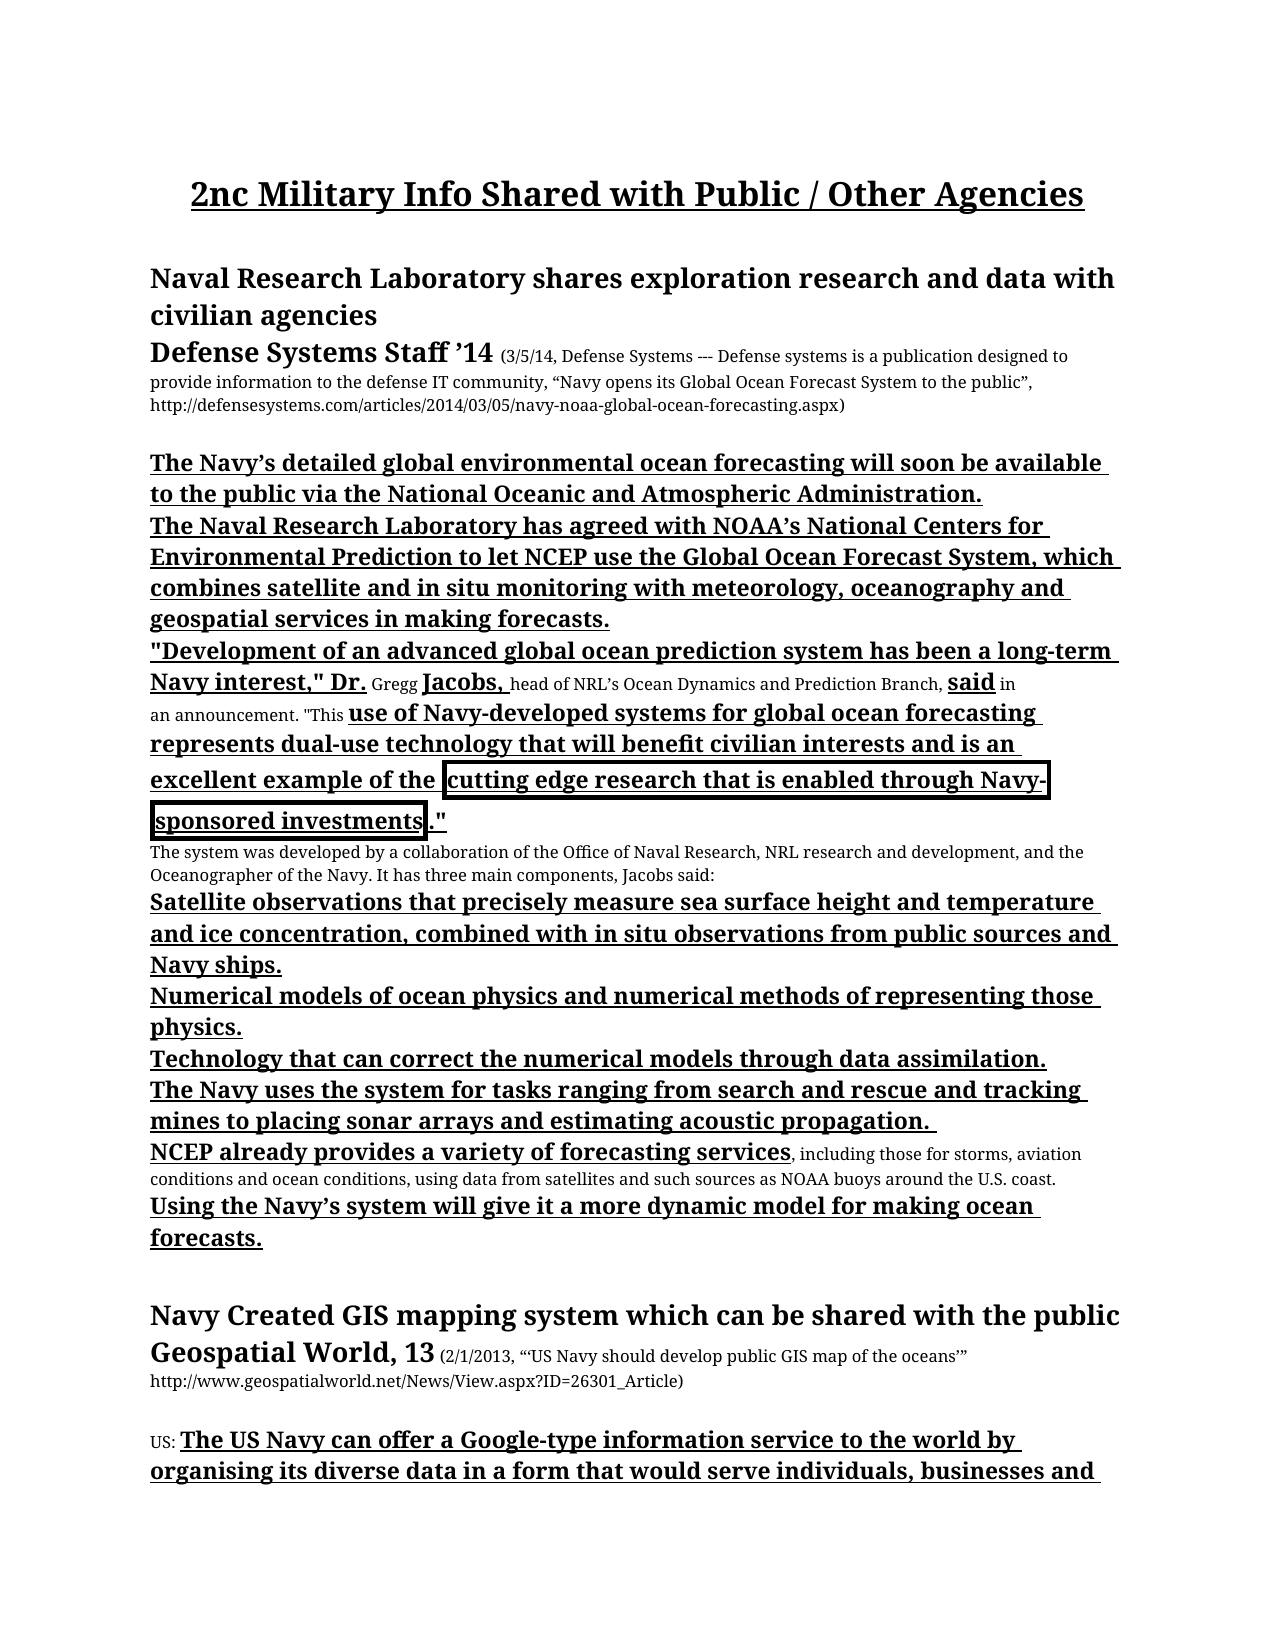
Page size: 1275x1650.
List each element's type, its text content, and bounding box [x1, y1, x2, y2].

text Defense Systems Staff ’14 (3/5/14, Defense Systems --- Defense systems is a publication designed to provide information to the defense IT community, “Navy opens its Global Ocean Forecast System to the public”, http://defensesystems.com/articles/2014/03/05/navy-noaa-global-ocean-forecasting.aspx) [150, 333, 1125, 416]
text NCEP already provides a variety of forecasting services, including those for storms, aviation conditions and ocean conditions, using data from satellites and such sources as NOAA buoys around the U.S. coast. Using the Navy’s system will give it a more dynamic model for making ocean forecasts. [150, 1136, 1125, 1253]
text Satellite observations that precisely measure sea surface height and temperature and ice concentration, combined with in situ observations from public sources and Navy ships. [150, 886, 1125, 980]
subtitle Navy Created GIS mapping system which can be shared with the public [150, 1296, 1125, 1333]
text The Navy uses the system for tasks ranging from search and rescue and tracking mines to placing sonar arrays and estimating acoustic propagation. [150, 1074, 1125, 1136]
text "Development of an advanced global ocean prediction system has been a long-term Navy interest," Dr. Gregg Jacobs, head of NRL’s Ocean Dynamics and Prediction Branch, said in an announcement. "This use of Navy-developed systems for global ocean forecasting represents dual-use technology that will benefit civilian interests and is an excellent example of the cutting edge research that is enabled through Navy-sponsored investments." [150, 634, 1125, 841]
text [150, 1424, 1125, 1486]
text The system was developed by a collaboration of the Office of Naval Research, NRL research and development, and the Oceanographer of the Navy. It has three main components, Jacobs said: [150, 841, 1125, 886]
text Numerical models of ocean physics and numerical methods of representing those physics. [150, 980, 1125, 1042]
text The Navy’s detailed global environmental ocean forecasting will soon be available to the public via the National Oceanic and Atmospheric Administration. [150, 447, 1125, 509]
text Technology that can correct the numerical models through data assimilation. [150, 1042, 1125, 1074]
text The Naval Research Laboratory has agreed with NOAA’s National Centers for Environmental Prediction to let NCEP use the Global Ocean Forecast System, which combines satellite and in situ monitoring with meteorology, oceanography and geospatial services in making forecasts. [150, 509, 1125, 634]
subtitle Naval Research Laboratory shares exploration research and data with civilian agencies [150, 260, 1125, 333]
text Geospatial World, 13 (2/1/2013, “‘US Navy should develop public GIS map of the oceans’” http://www.geospatialworld.net/News/View.aspx?ID=26301_Article) [150, 1333, 1125, 1393]
subtitle 2nc Military Info Shared with Public / Other Agencies [150, 171, 1125, 216]
